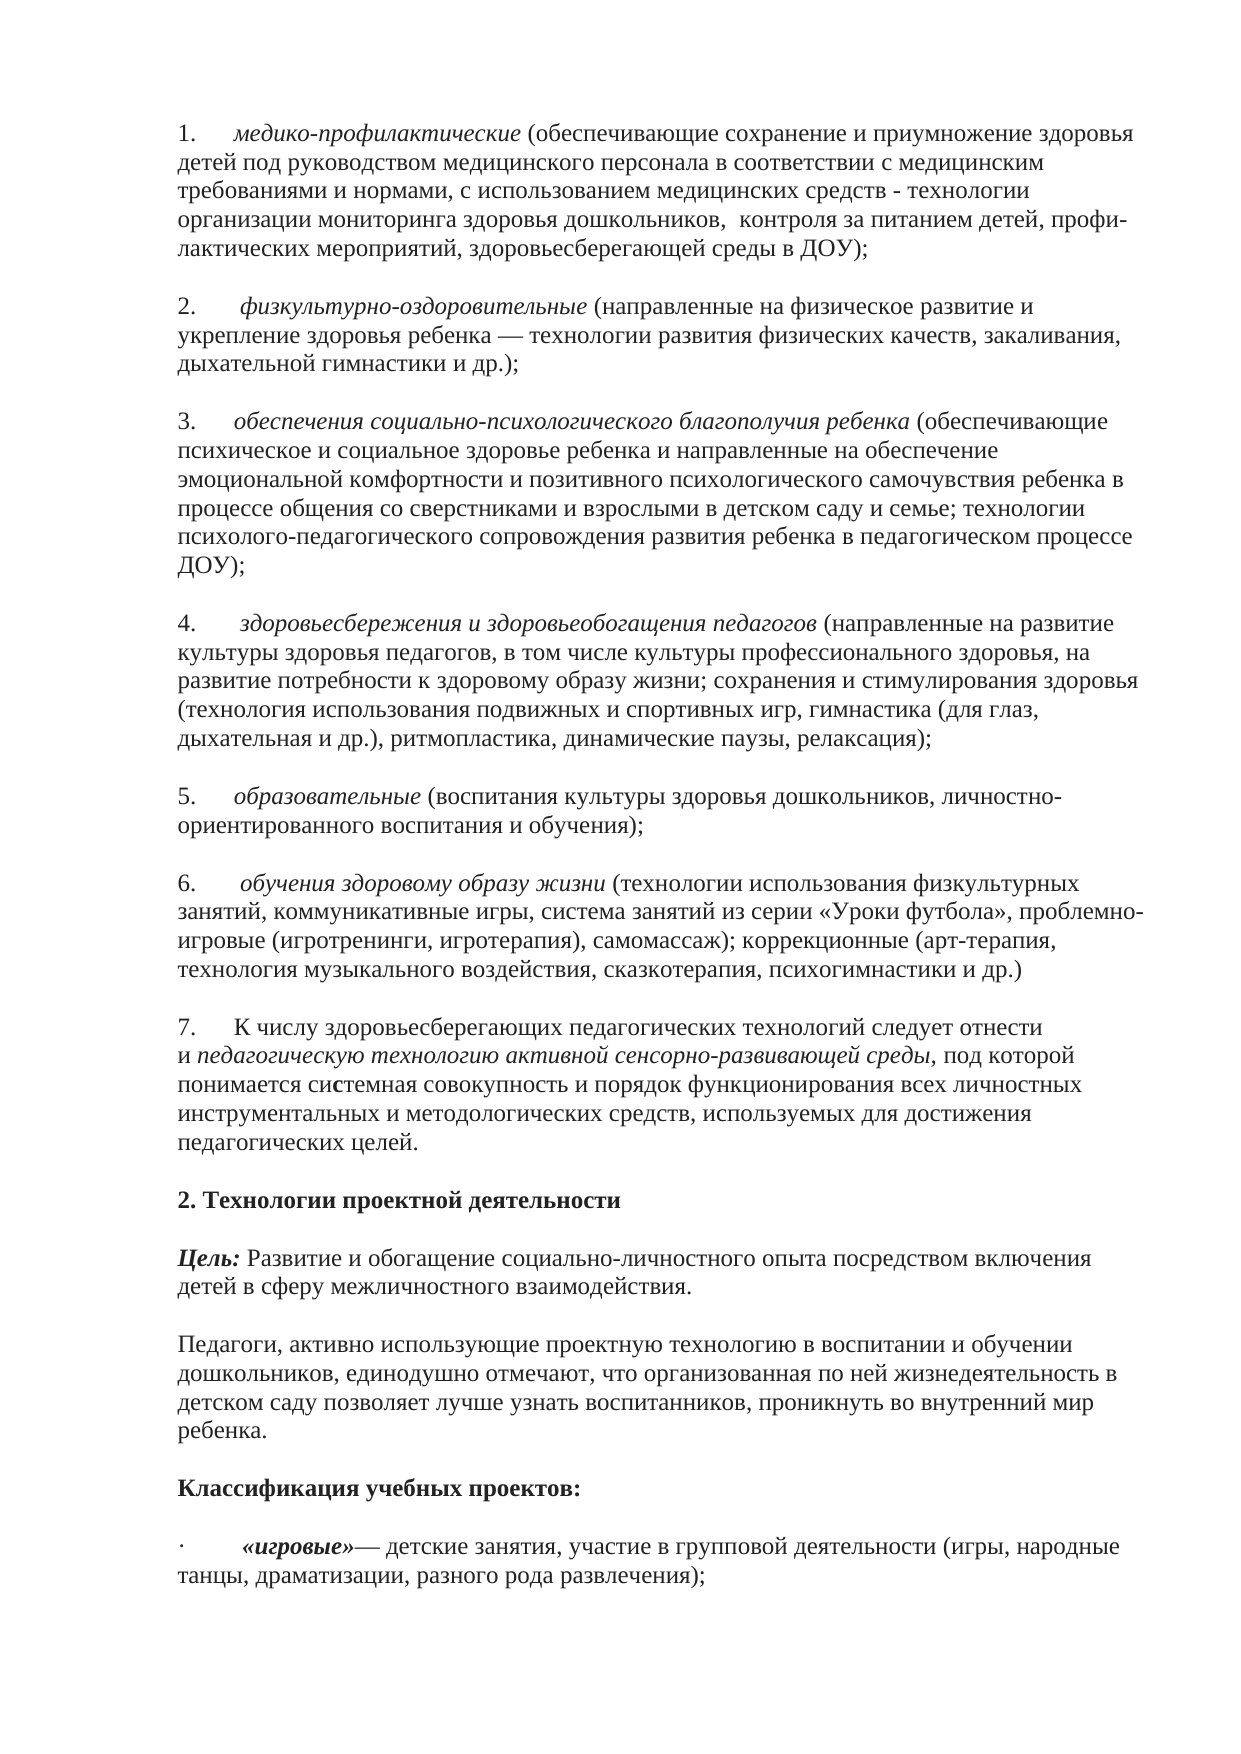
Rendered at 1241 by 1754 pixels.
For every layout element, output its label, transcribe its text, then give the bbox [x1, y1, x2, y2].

text 7. К числу здоровьесберегающих педагогических технологий следует отнести и педагогическую технологию активной сенсорно-развивающей среды, под которой понимается системная совокупность и порядок функционирования всех личностных инструментальных и методологических средств, используемых для достижения педагогических целей. [177, 1012, 1152, 1156]
text 2. Технологии проектной деятельности [177, 1185, 1152, 1213]
text 1. медико-профилактические (обеспечивающие сохранение и приумножение здоровья детей под руководством медицинского персонала в соответствии с медицинским требованиями и нормами, с использованием медицинских средств - технологии организации мониторинга здоровья дошкольников, контроля за питанием детей, профилактических мероприятий, здоровьесберегающей среды в ДОУ); [177, 118, 1152, 262]
text 4. здоровьесбережения и здоровьеобогащения педагогов (направленные на развитие культуры здоровья педагогов, в том числе культуры профессионального здоровья, на развитие потребности к здоровому образу жизни; сохранения и стимулирования здоровья (технология использования подвижных и спортивных игр, гимнастика (для глаз, дыхательная и др.), ритмопластика, динамические паузы, релаксация); [177, 608, 1152, 752]
text 5. образовательные (воспитания культуры здоровья дошкольников, личностно-ориентированного воспитания и обучения); [177, 781, 1152, 838]
text 6. обучения здоровому образу жизни (технологии использования физкультурных занятий, коммуникативные игры, система занятий из серии «Уроки футбола», проблемно-игровые (игротренинги, игротерапия), самомассаж); коррекционные (арт-терапия, технология музыкального воздействия, сказкотерапия, психогимнастики и др.) [177, 868, 1152, 983]
text Классификация учебных проектов: [177, 1473, 1152, 1502]
text 2. физкультурно-оздоровительные (направленные на физическое развитие и укрепление здоровья ребенка — технологии развития физических качеств, закаливания, дыхательной гимнастики и др.); [177, 291, 1152, 377]
text Цель: Развитие и обогащение социально-личностного опыта посредством включения детей в сферу межличностного взаимодействия. [177, 1243, 1152, 1300]
text Педагоги, активно использующие проектную технологию в воспитании и обучении дошкольников, единодушно отмечают, что организованная по ней жизнедеятельность в детском саду позволяет лучше узнать воспитанников, проникнуть во внутренний мир ребенка. [177, 1329, 1152, 1444]
text · «игровые»— детские занятия, участие в групповой деятельности (игры, народные танцы, драматизации, разного рода развлечения); [177, 1531, 1152, 1589]
text 3. обеспечения социально-психологического благополучия ребенка (обеспечивающие психическое и социальное здоровье ребенка и направленные на обеспечение эмоциональной комфортности и позитивного психологического самочувствия ребенка в процессе общения со сверстниками и взрослыми в детском саду и семье; технологии психолого-педагогического сопровождения развития ребенка в педагогическом процессе ДОУ); [177, 406, 1152, 579]
